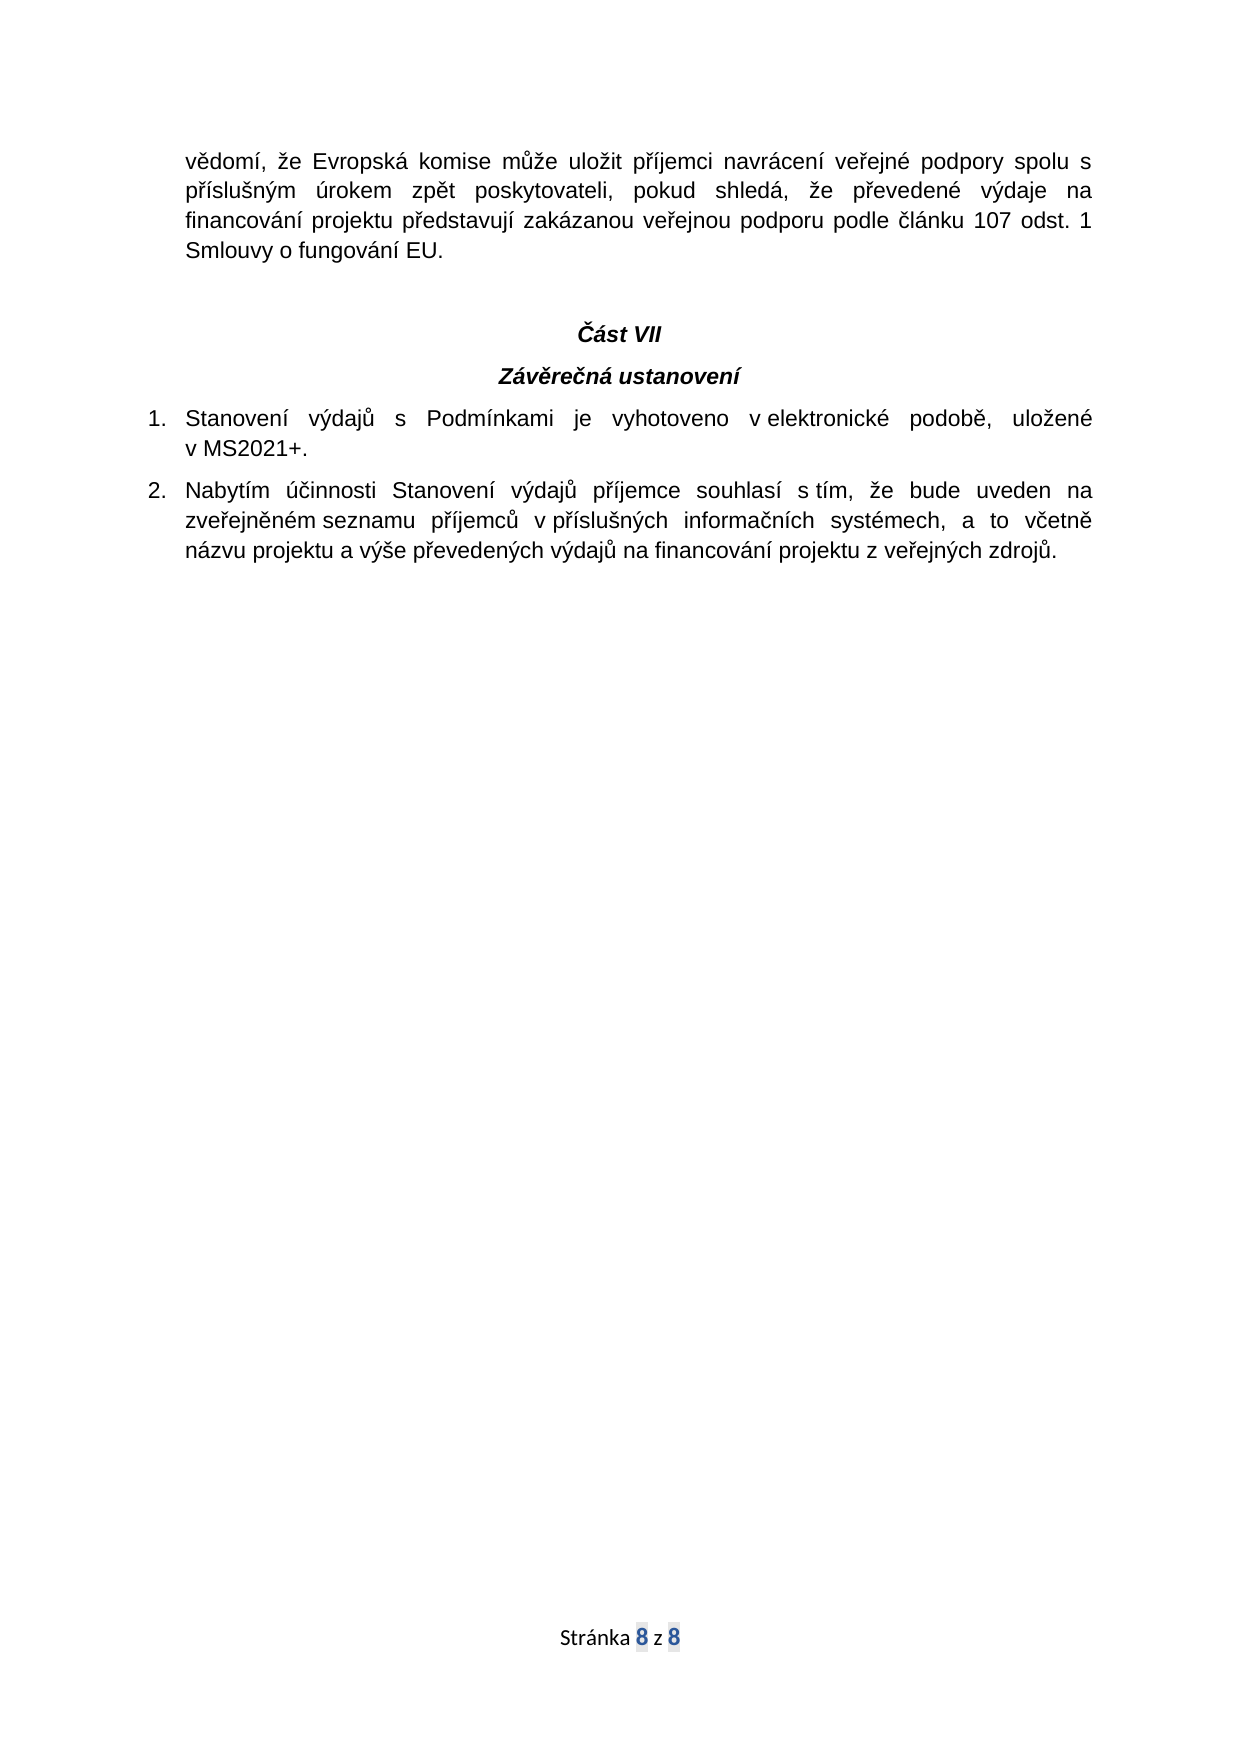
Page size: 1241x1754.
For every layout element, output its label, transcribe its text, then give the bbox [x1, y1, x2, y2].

text Závěrečná ustanovení [148, 363, 1093, 389]
list Stanovení výdajů s Podmínkami je vyhotoveno v elektronické podobě, uložené v MS2021+. [148, 405, 1093, 461]
text Část VII [148, 321, 1093, 347]
list Nabytím účinnosti Stanovení výdajů příjemce souhlasí s tím, že bude uveden na zveřejněném seznamu příjemců v příslušných informačních systémech, a to včetně názvu projektu a výše převedených výdajů na financování projektu z veřejných zdrojů. [148, 477, 1093, 563]
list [148, 148, 1093, 263]
